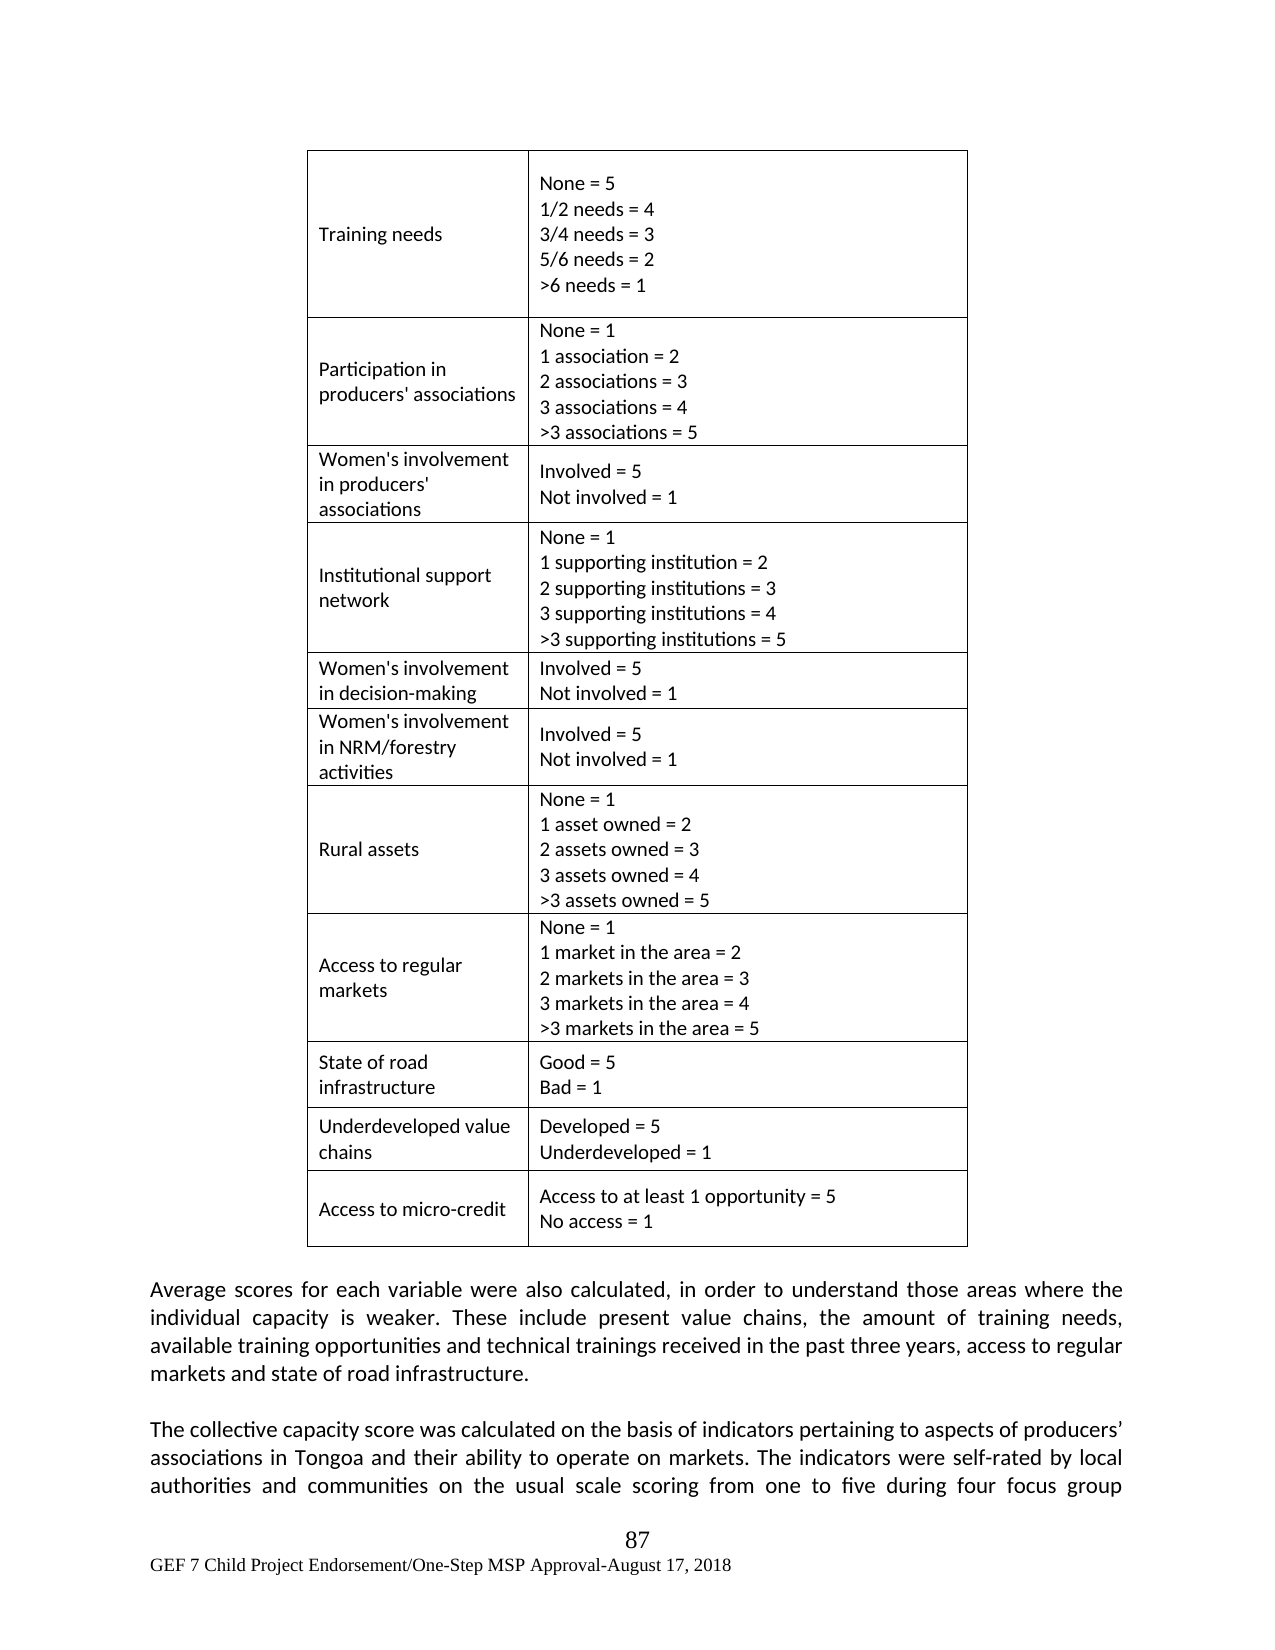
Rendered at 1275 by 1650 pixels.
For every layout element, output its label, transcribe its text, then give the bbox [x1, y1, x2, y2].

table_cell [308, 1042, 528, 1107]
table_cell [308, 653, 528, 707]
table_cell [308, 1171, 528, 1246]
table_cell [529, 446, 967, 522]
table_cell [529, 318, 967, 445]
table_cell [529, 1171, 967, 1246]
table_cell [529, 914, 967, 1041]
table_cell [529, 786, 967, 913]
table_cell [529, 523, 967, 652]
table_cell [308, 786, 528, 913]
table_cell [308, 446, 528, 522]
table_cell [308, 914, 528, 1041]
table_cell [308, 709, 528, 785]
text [150, 1415, 1125, 1499]
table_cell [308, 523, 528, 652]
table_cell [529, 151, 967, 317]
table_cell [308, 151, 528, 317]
text Average scores for each variable were also calculated, in order to understand those areas where the individual capacity is weaker. These include present value chains, the amount of training needs, available training opportunities and technical trainings received in the past three years, access to regular markets and state of road infrastructure. [150, 1275, 1125, 1387]
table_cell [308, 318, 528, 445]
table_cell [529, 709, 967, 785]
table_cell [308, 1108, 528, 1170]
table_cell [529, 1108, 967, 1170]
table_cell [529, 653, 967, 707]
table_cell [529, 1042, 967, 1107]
